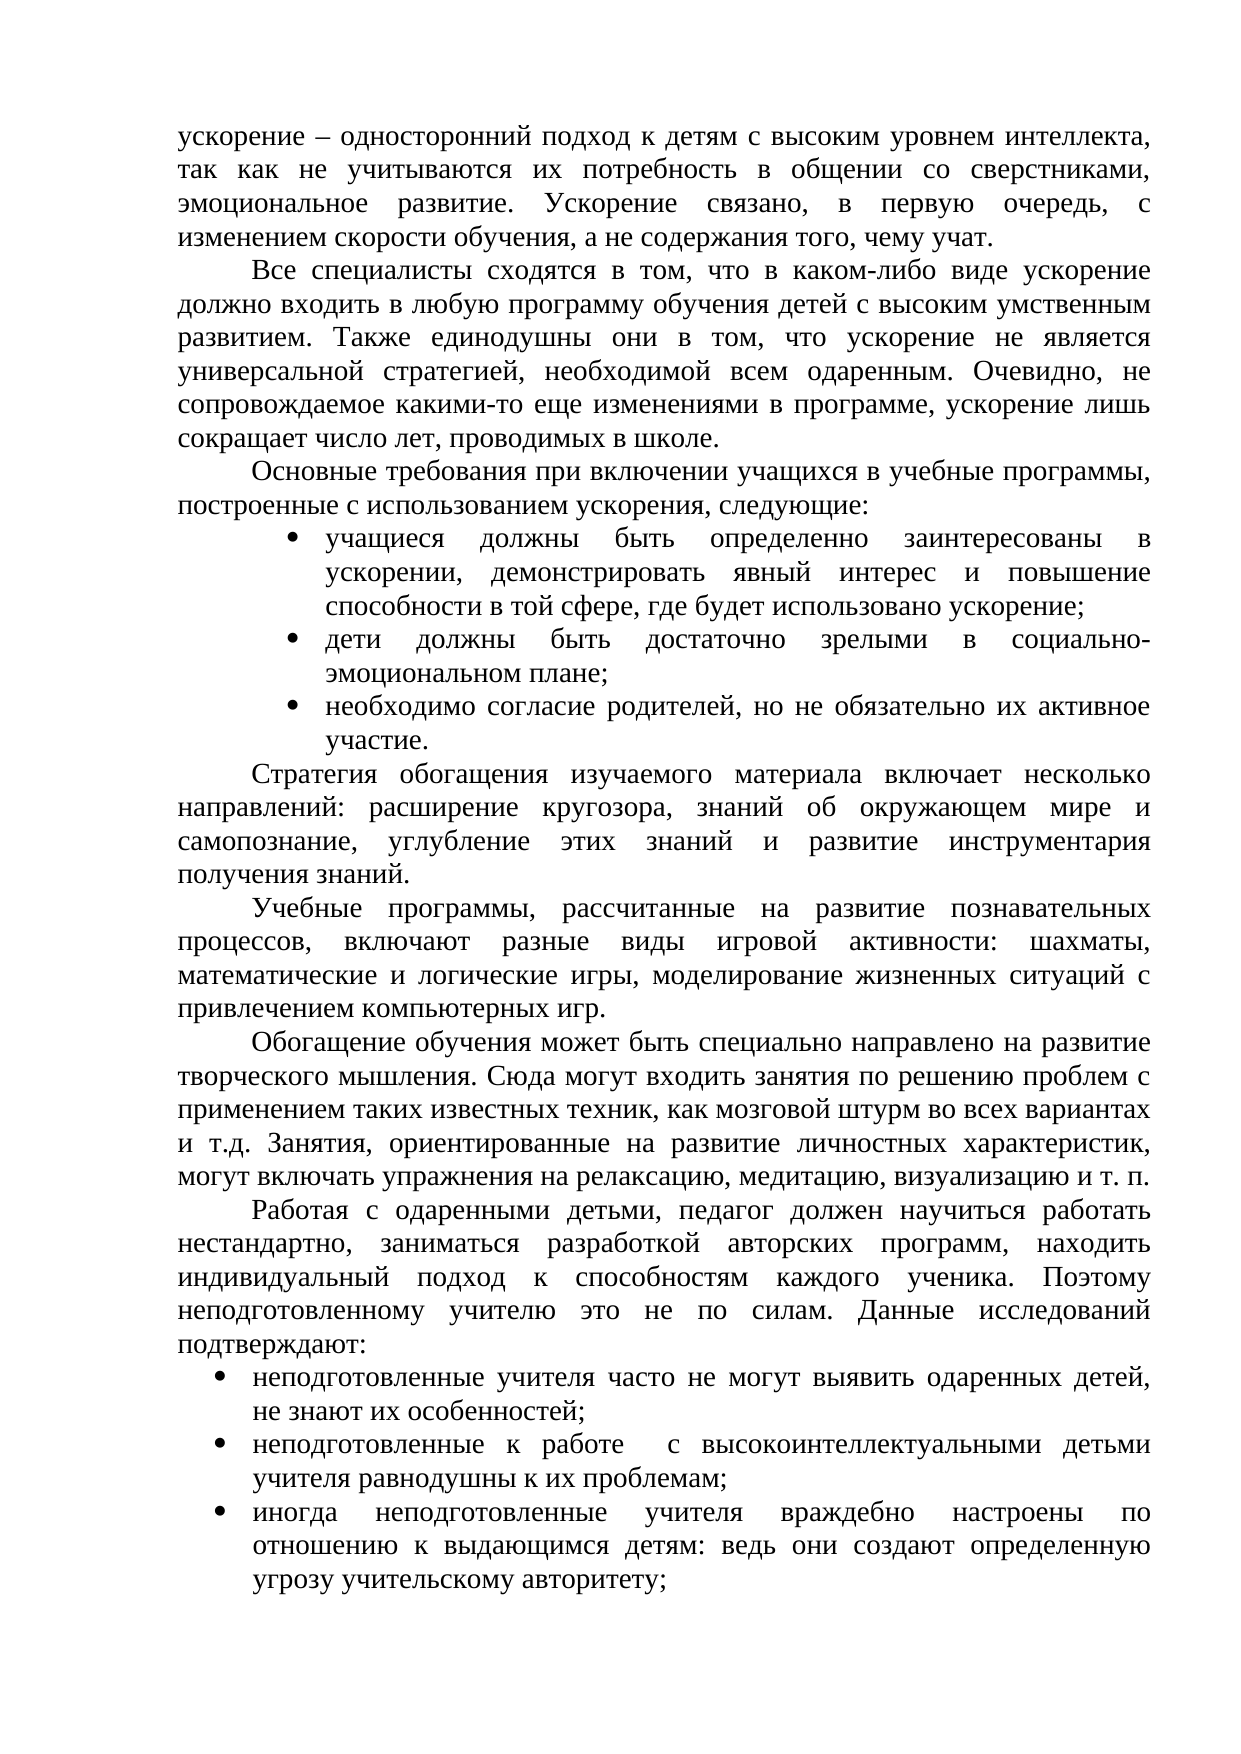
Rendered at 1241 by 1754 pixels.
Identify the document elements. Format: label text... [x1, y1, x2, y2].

text Учебные программы, рассчитанные на развитие познавательных процессов, включают разные виды игровой активности: шахматы, математические и логические игры, моделирование жизненных ситуаций с привлечением компьютерных игр. [177, 890, 1152, 1024]
list неподготовленные учителя часто не могут выявить одаренных детей, не знают их особенностей; [215, 1359, 1152, 1427]
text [177, 118, 1152, 252]
list дети должны быть достаточно зрелыми в социально-эмоциональном плане; [288, 621, 1152, 688]
list неподготовленные к работе с высокоинтеллектуальными детьми учителя равнодушны к их проблемам; [215, 1427, 1152, 1494]
text Обогащение обучения может быть специально направлено на развитие творческого мышления. Сюда могут входить занятия по решению проблем с применением таких известных техник, как мозговой штурм во всех вариантах и т.д. Занятия, ориентированные на развитие личностных характеристик, могут включать упражнения на релаксацию, медитацию, визуализацию и т. п. [177, 1024, 1152, 1192]
list необходимо согласие родителей, но не обязательно их активное участие. [288, 688, 1152, 756]
list учащиеся должны быть определенно заинтересованы в ускорении, демонстрировать явный интерес и повышение способности в той сфере, где будет использовано ускорение; [288, 521, 1152, 621]
text Стратегия обогащения изучаемого материала включает несколько направлений: расширение кругозора, знаний об окружающем мире и самопознание, углубление этих знаний и развитие инструментария получения знаний. [177, 756, 1152, 890]
text Все специалисты сходятся в том, что в каком-либо виде ускорение должно входить в любую программу обучения детей с высоким умственным развитием. Также единодушны они в том, что ускорение не является универсальной стратегией, необходимой всем одаренным. Очевидно, не сопровождаемое какими-то еще изменениями в программе, ускорение лишь сокращает число лет, проводимых в школе. [177, 252, 1152, 453]
list иногда неподготовленные учителя враждебно настроены по отношению к выдающимся детям: ведь они создают определенную угрозу учительскому авторитету; [215, 1494, 1152, 1594]
text Работая с одаренными детьми, педагог должен научиться работать нестандартно, заниматься разработкой авторских программ, находить индивидуальный подход к способностям каждого ученика. Поэтому неподготовленному учителю это не по силам. Данные исследований подтверждают: [177, 1192, 1152, 1359]
text Основные требования при включении учащихся в учебные программы, построенные с использованием ускорения, следующие: [177, 453, 1152, 521]
